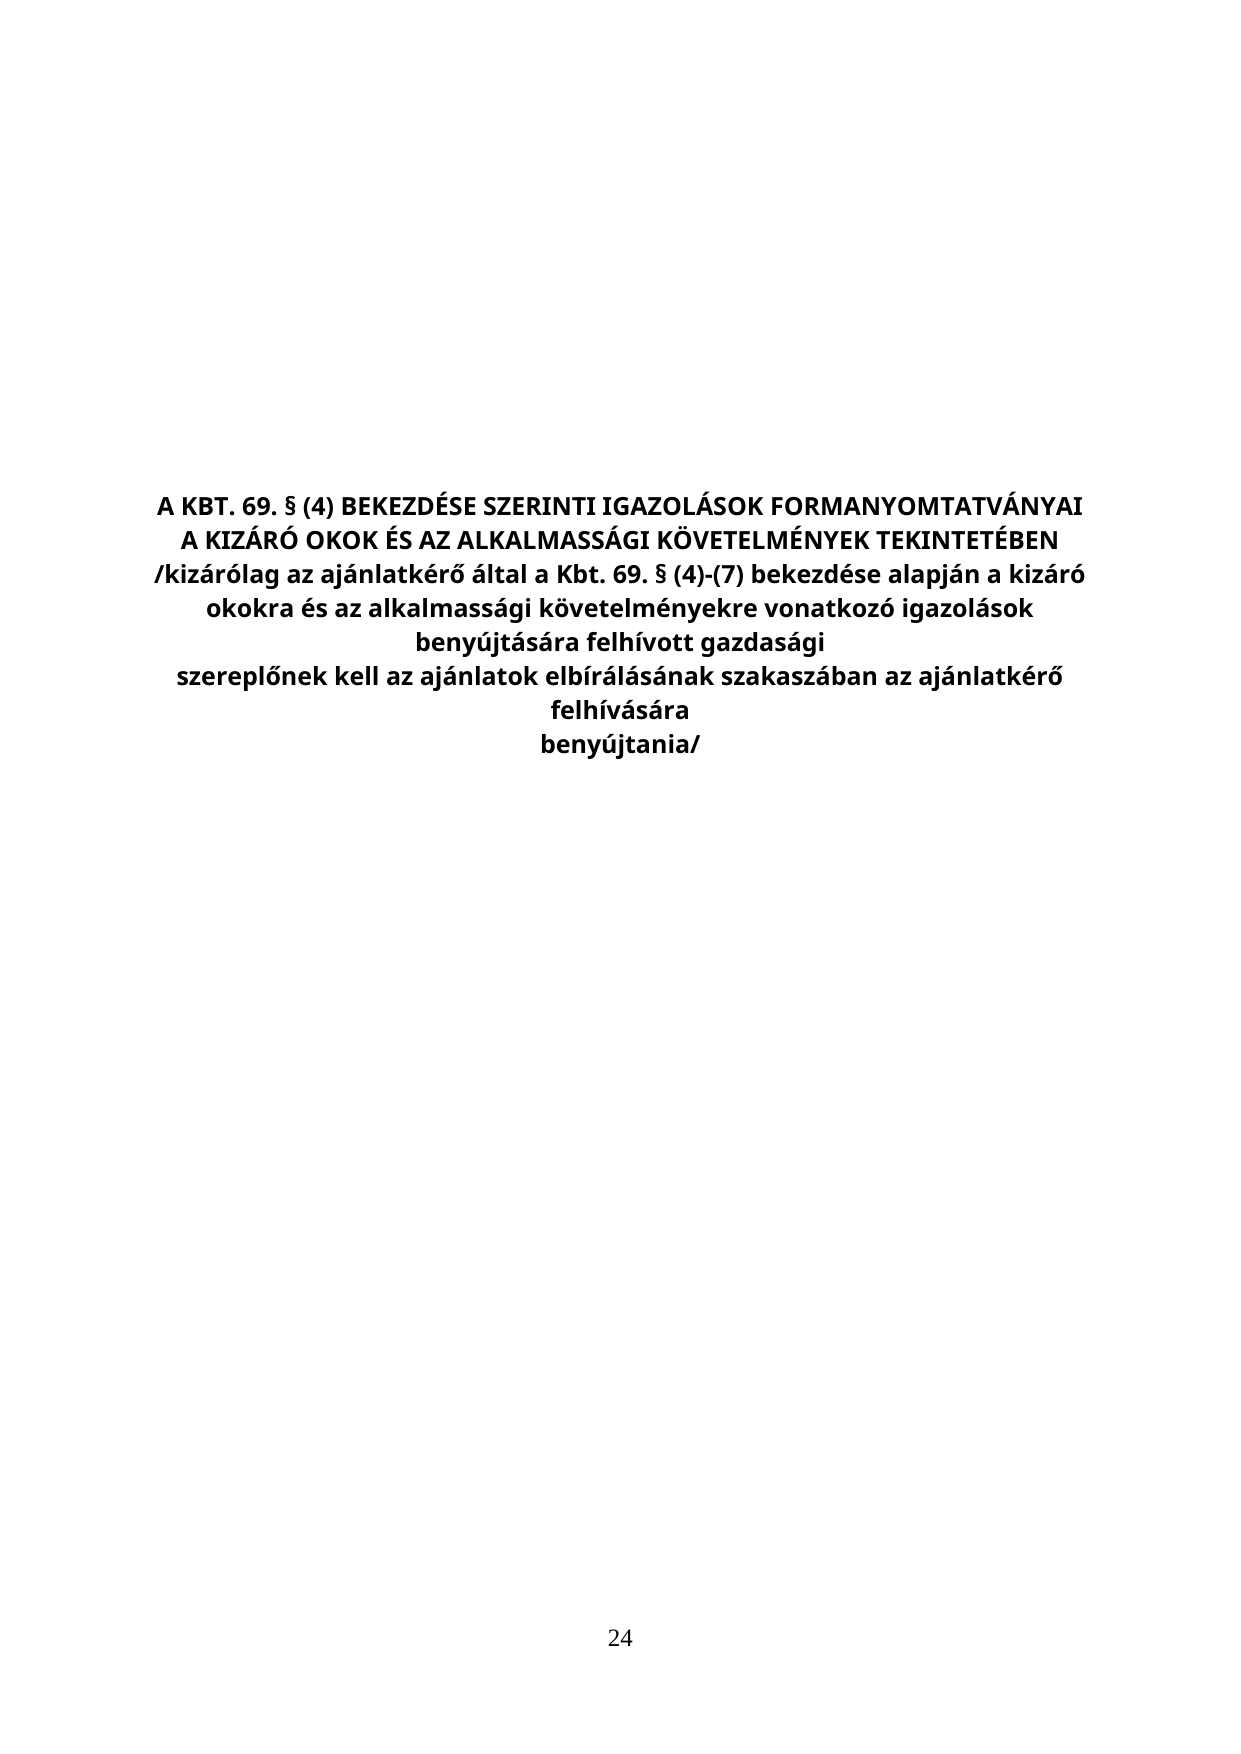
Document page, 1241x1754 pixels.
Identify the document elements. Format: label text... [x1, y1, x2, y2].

text A KBT. 69. § (4) BEKEZDÉSE SZERINTI IGAZOLÁSOK FORMANYOMTATVÁNYAI A KIZÁRÓ OKOK ÉS AZ ALKALMASSÁGI KÖVETELMÉNYEK TEKINTETÉBEN /kizárólag az ajánlatkérő által a Kbt. 69. § (4)-(7) bekezdése alapján a kizáró okokra és az alkalmassági követelményekre vonatkozó igazolások benyújtására felhívott gazdasági szereplőnek kell az ajánlatok elbírálásának szakaszában az ajánlatkérő felhívására benyújtania/ [148, 488, 1093, 761]
